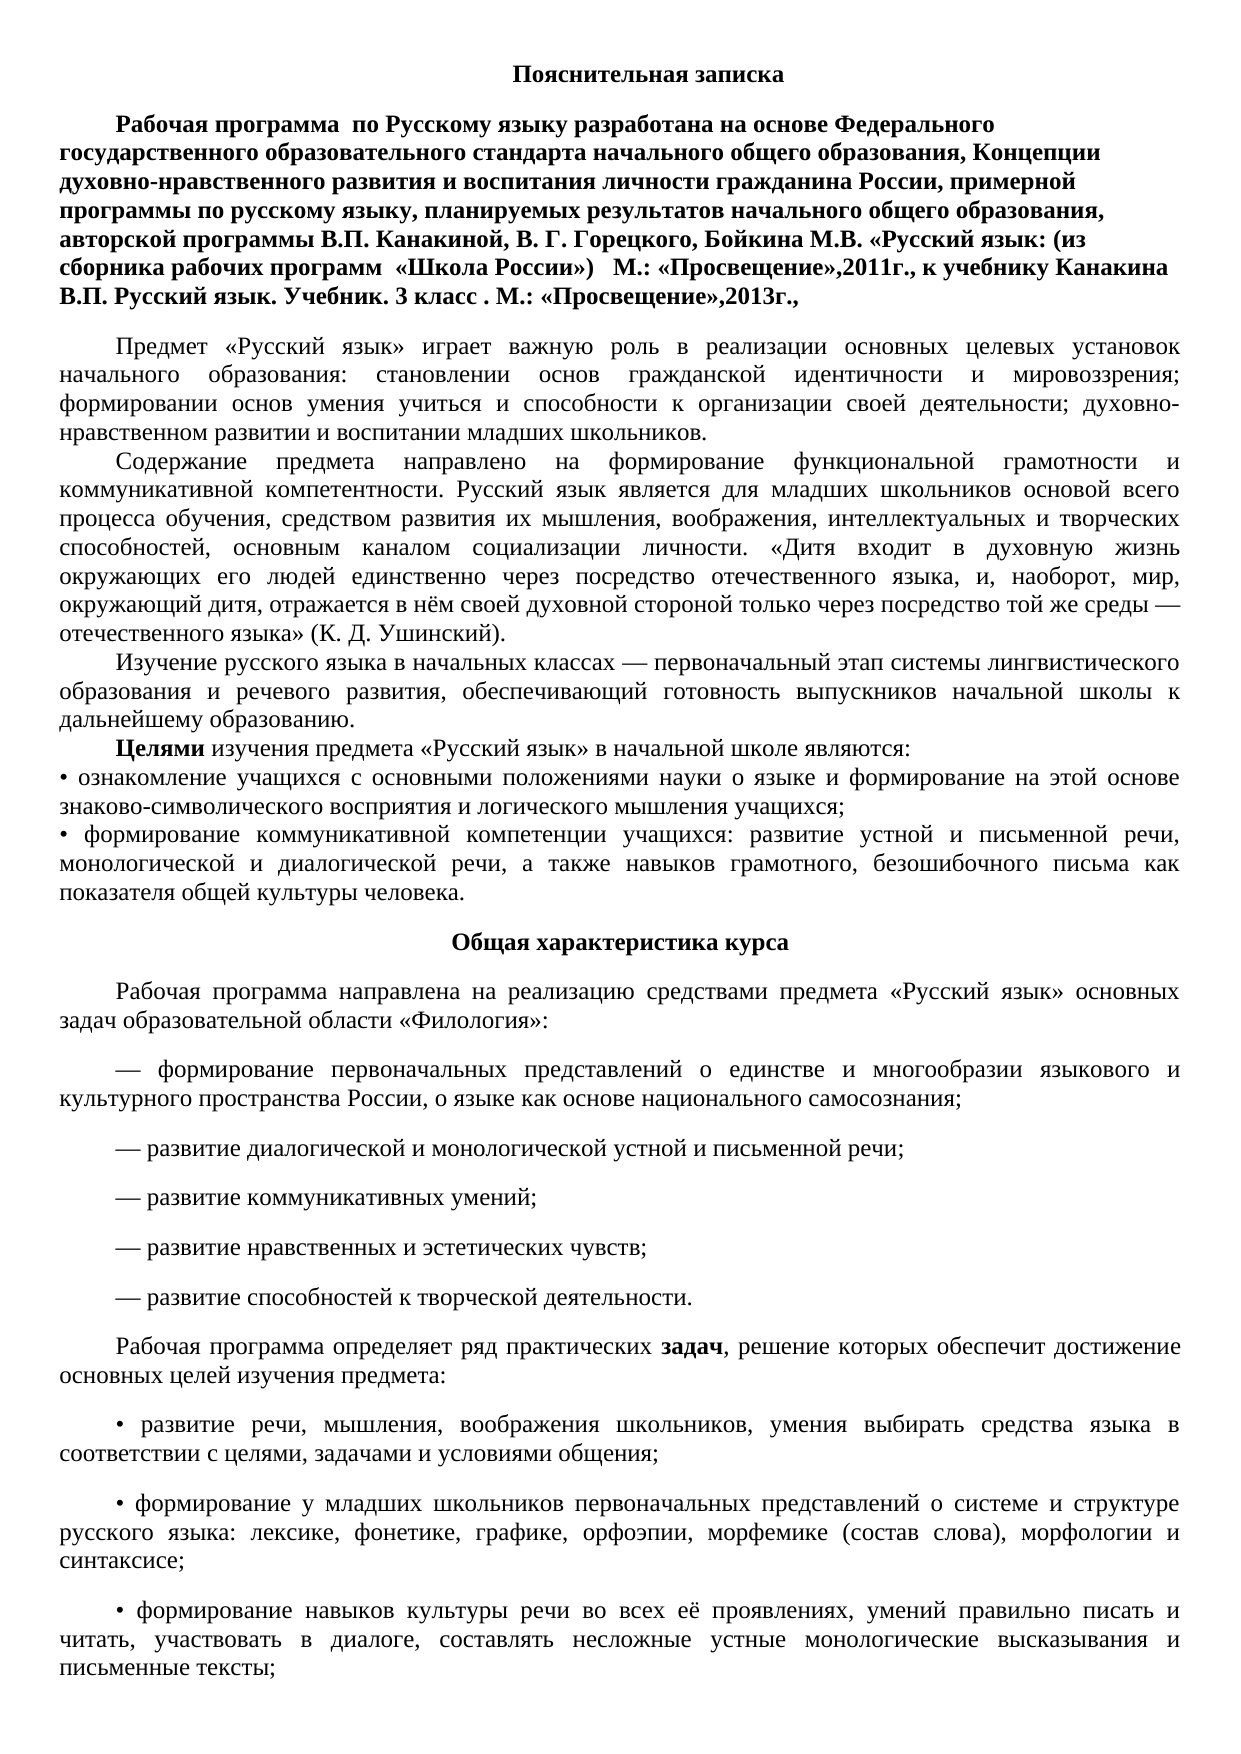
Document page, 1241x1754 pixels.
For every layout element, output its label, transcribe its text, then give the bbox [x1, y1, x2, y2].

text — развитие диалогической и монологической устной и письменной речи; [59, 1133, 1181, 1162]
text Предмет «Русский язык» играет важную роль в реализации основных целевых установок начального образования: становлении основ гражданской идентичности и мировоззрения; формировании основ умения учиться и способности к организации своей деятельности; духовно-нравственном развитии и воспитании младших школьников. [59, 331, 1181, 446]
text — развитие способностей к творческой деятельности. [59, 1282, 1181, 1310]
text Содержание предмета направлено на формирование функциональной грамотности и коммуникативной компетентности. Русский язык является для младших школьников основой всего процесса обучения, средством развития их мышления, воображения, интеллектуальных и творческих способностей, основным каналом социализации личности. «Дитя входит в духовную жизнь окружающих его людей единственно через посредство отечественного языка, и, наоборот, мир, окружающий дитя, отражается в нём своей духовной стороной только через посредство той же среды — отечественного языка» (К. Д. Ушинский). [59, 446, 1181, 647]
text Рабочая программа по Русскому языку разработана на основе Федерального государственного образовательного стандарта начального общего образования, Концепции духовно-нравственного развития и воспитания личности гражданина России, примерной программы по русскому языку, планируемых результатов начального общего образования, авторской программы В.П. Канакиной, В. Г. Горецкого, Бойкина М.В. «Русский язык: (из сборника рабочих программ «Школа России») М.: «Просвещение»,2011г., к учебнику Канакина В.П. Русский язык. Учебник. 3 класс . М.: «Просвещение»,2013г., [59, 109, 1181, 310]
text Рабочая программа направлена на реализацию средствами предмета «Русский язык» основных задач образовательной области «Филология»: [59, 976, 1181, 1034]
text • формирование у младших школьников первоначальных представлений о системе и структуре русского языка: лексике, фонетике, графике, орфоэпии, морфемике (состав слова), морфологии и синтаксисе; [59, 1488, 1181, 1574]
text • развитие речи, мышления, воображения школьников, умения выбирать средства языка в соответствии с целями, задачами и условиями общения; [59, 1409, 1181, 1467]
text Целями изучения предмета «Русский язык» в начальной школе являются: [59, 733, 1181, 762]
text Рабочая программа определяет ряд практических задач, решение которых обеспечит достижение основных целей изучения предмета: [59, 1331, 1181, 1389]
text — формирование первоначальных представлений о единстве и многообразии языкового и культурного пространства России, о языке как основе национального самосознания; [59, 1054, 1181, 1112]
text • ознакомление учащихся с основными положениями науки о языке и формирование на этой основе знаково-символического восприятия и логического мышления учащихся; [59, 762, 1181, 819]
text Изучение русского языка в начальных классах — первоначальный этап системы лингвистического образования и речевого развития, обеспечивающий готовность выпускников начальной школы к дальнейшему образованию. [59, 647, 1181, 733]
text — развитие нравственных и эстетических чувств; [59, 1232, 1181, 1261]
text • формирование коммуникативной компетенции учащихся: развитие устной и письменной речи, монологической и диалогической речи, а также навыков грамотного, безошибочного письма как показателя общей культуры человека. [59, 819, 1181, 906]
text Общая характеристика курса [59, 927, 1181, 955]
text • формирование навыков культуры речи во всех её проявлениях, умений правильно писать и читать, участвовать в диалоге, составлять несложные устные монологические высказывания и письменные тексты; [59, 1595, 1181, 1681]
text Пояснительная записка [59, 59, 1181, 88]
text — развитие коммуникативных умений; [59, 1182, 1181, 1211]
